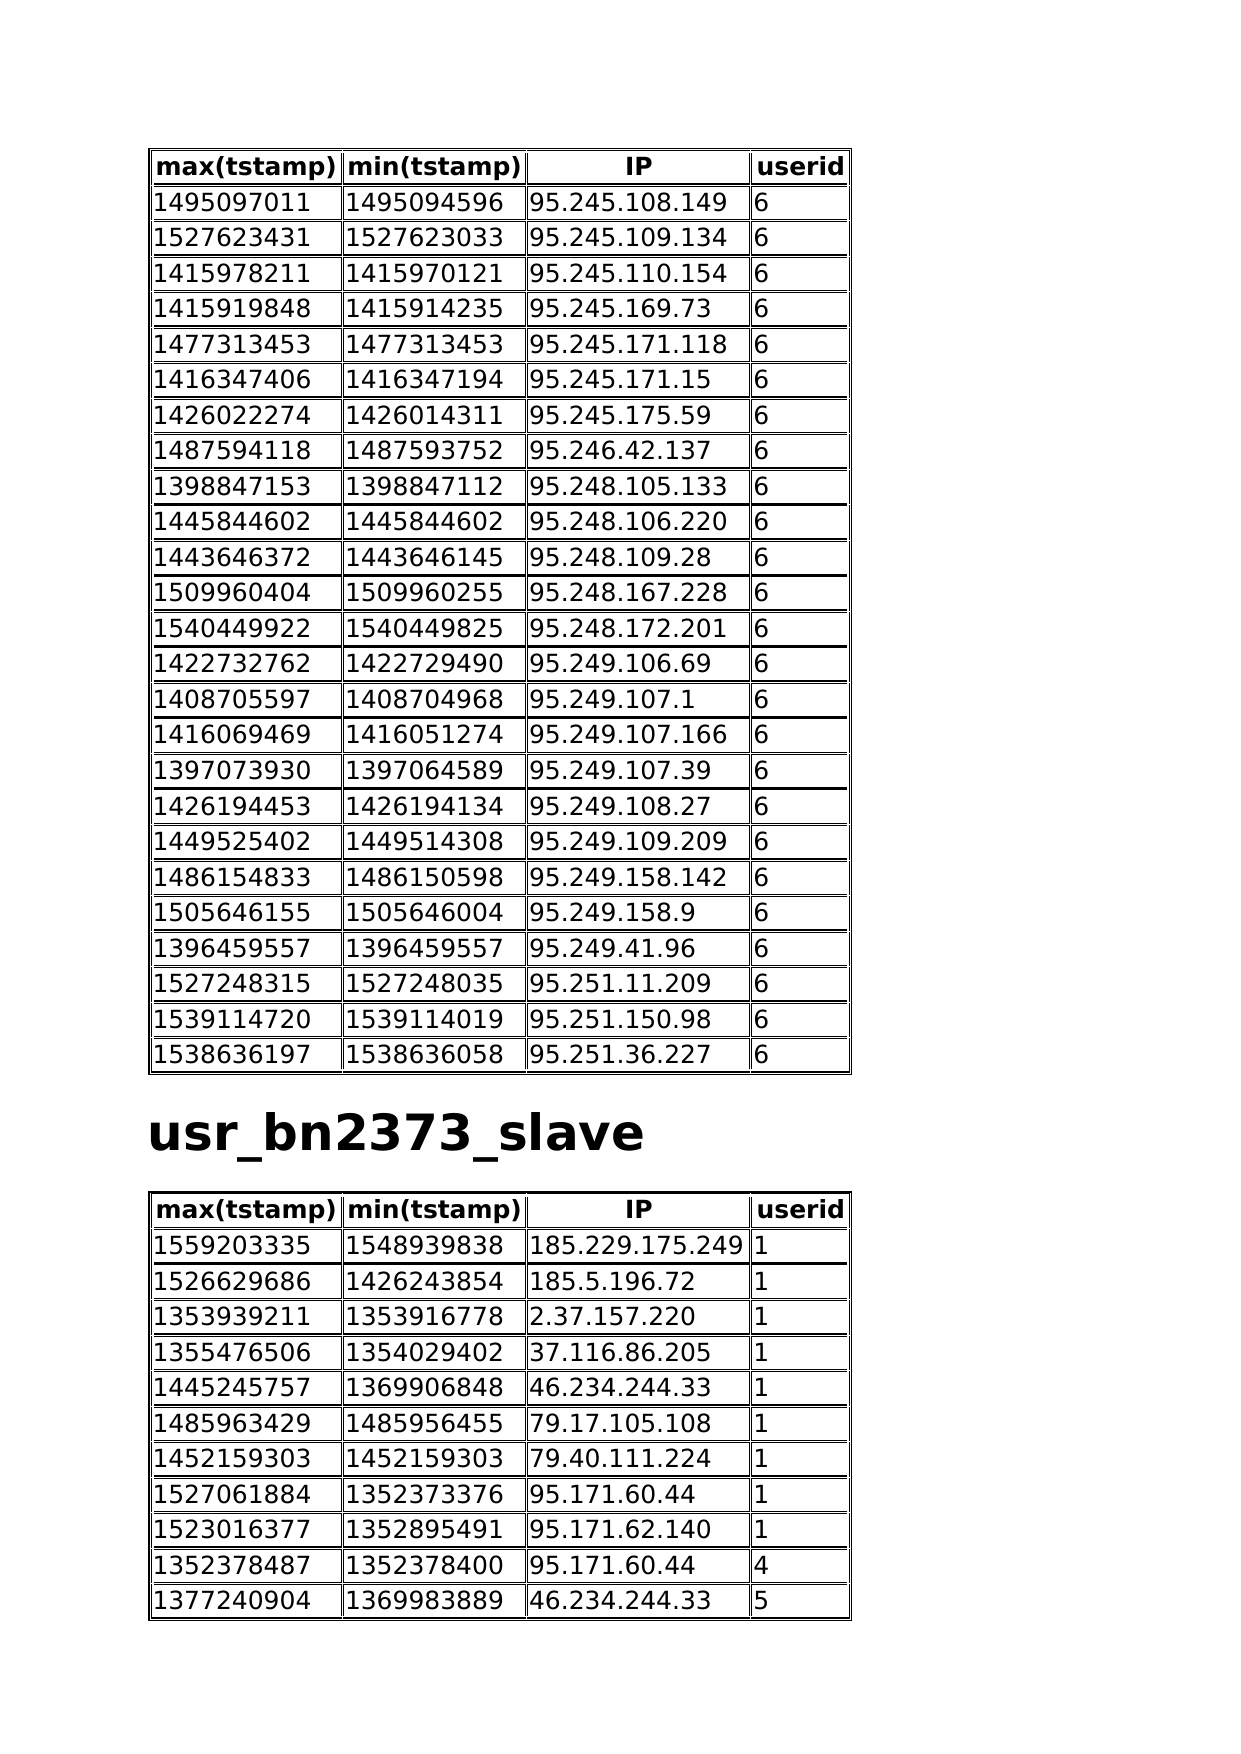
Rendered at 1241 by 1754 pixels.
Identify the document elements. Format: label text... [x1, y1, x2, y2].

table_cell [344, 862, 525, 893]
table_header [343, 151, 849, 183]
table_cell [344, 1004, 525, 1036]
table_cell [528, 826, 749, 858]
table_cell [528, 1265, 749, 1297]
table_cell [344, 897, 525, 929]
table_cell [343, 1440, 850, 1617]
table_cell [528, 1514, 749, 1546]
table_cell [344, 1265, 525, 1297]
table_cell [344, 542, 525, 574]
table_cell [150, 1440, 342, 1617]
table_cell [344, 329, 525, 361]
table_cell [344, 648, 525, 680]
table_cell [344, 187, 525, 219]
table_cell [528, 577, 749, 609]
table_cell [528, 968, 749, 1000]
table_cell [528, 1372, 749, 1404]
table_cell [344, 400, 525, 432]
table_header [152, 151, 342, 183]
text usr_bn2373_slave [148, 1103, 1093, 1162]
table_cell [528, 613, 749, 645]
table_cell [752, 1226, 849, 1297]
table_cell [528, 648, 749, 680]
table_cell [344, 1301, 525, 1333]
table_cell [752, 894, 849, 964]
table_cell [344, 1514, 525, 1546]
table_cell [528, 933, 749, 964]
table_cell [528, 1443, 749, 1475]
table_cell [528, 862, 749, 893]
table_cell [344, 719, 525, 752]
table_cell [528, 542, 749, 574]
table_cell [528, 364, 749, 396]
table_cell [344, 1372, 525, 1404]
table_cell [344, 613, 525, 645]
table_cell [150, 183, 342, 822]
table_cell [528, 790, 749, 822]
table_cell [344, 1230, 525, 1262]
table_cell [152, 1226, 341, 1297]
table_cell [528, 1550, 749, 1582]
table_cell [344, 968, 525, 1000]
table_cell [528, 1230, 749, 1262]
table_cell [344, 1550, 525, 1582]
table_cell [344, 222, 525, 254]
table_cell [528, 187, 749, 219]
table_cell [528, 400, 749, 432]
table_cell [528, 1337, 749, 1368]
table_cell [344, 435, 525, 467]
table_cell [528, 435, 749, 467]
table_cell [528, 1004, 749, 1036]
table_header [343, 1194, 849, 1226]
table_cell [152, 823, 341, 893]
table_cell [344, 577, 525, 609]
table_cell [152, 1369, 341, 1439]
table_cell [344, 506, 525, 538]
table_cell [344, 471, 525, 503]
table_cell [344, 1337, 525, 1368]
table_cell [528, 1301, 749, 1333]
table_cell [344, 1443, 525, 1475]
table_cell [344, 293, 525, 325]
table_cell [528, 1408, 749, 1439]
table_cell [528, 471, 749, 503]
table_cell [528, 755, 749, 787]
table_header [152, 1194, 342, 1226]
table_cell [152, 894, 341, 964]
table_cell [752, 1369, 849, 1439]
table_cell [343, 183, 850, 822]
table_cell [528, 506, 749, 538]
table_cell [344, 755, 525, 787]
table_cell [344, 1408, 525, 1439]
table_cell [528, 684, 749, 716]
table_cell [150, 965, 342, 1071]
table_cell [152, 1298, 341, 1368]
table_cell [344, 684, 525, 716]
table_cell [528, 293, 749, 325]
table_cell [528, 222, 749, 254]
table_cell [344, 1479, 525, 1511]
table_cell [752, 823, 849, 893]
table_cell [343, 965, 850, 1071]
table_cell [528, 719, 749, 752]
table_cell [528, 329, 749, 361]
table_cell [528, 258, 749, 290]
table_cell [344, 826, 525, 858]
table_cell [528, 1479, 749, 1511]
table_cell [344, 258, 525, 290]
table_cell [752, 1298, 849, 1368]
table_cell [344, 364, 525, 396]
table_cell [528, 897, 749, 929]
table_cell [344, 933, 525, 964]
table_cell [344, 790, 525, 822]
